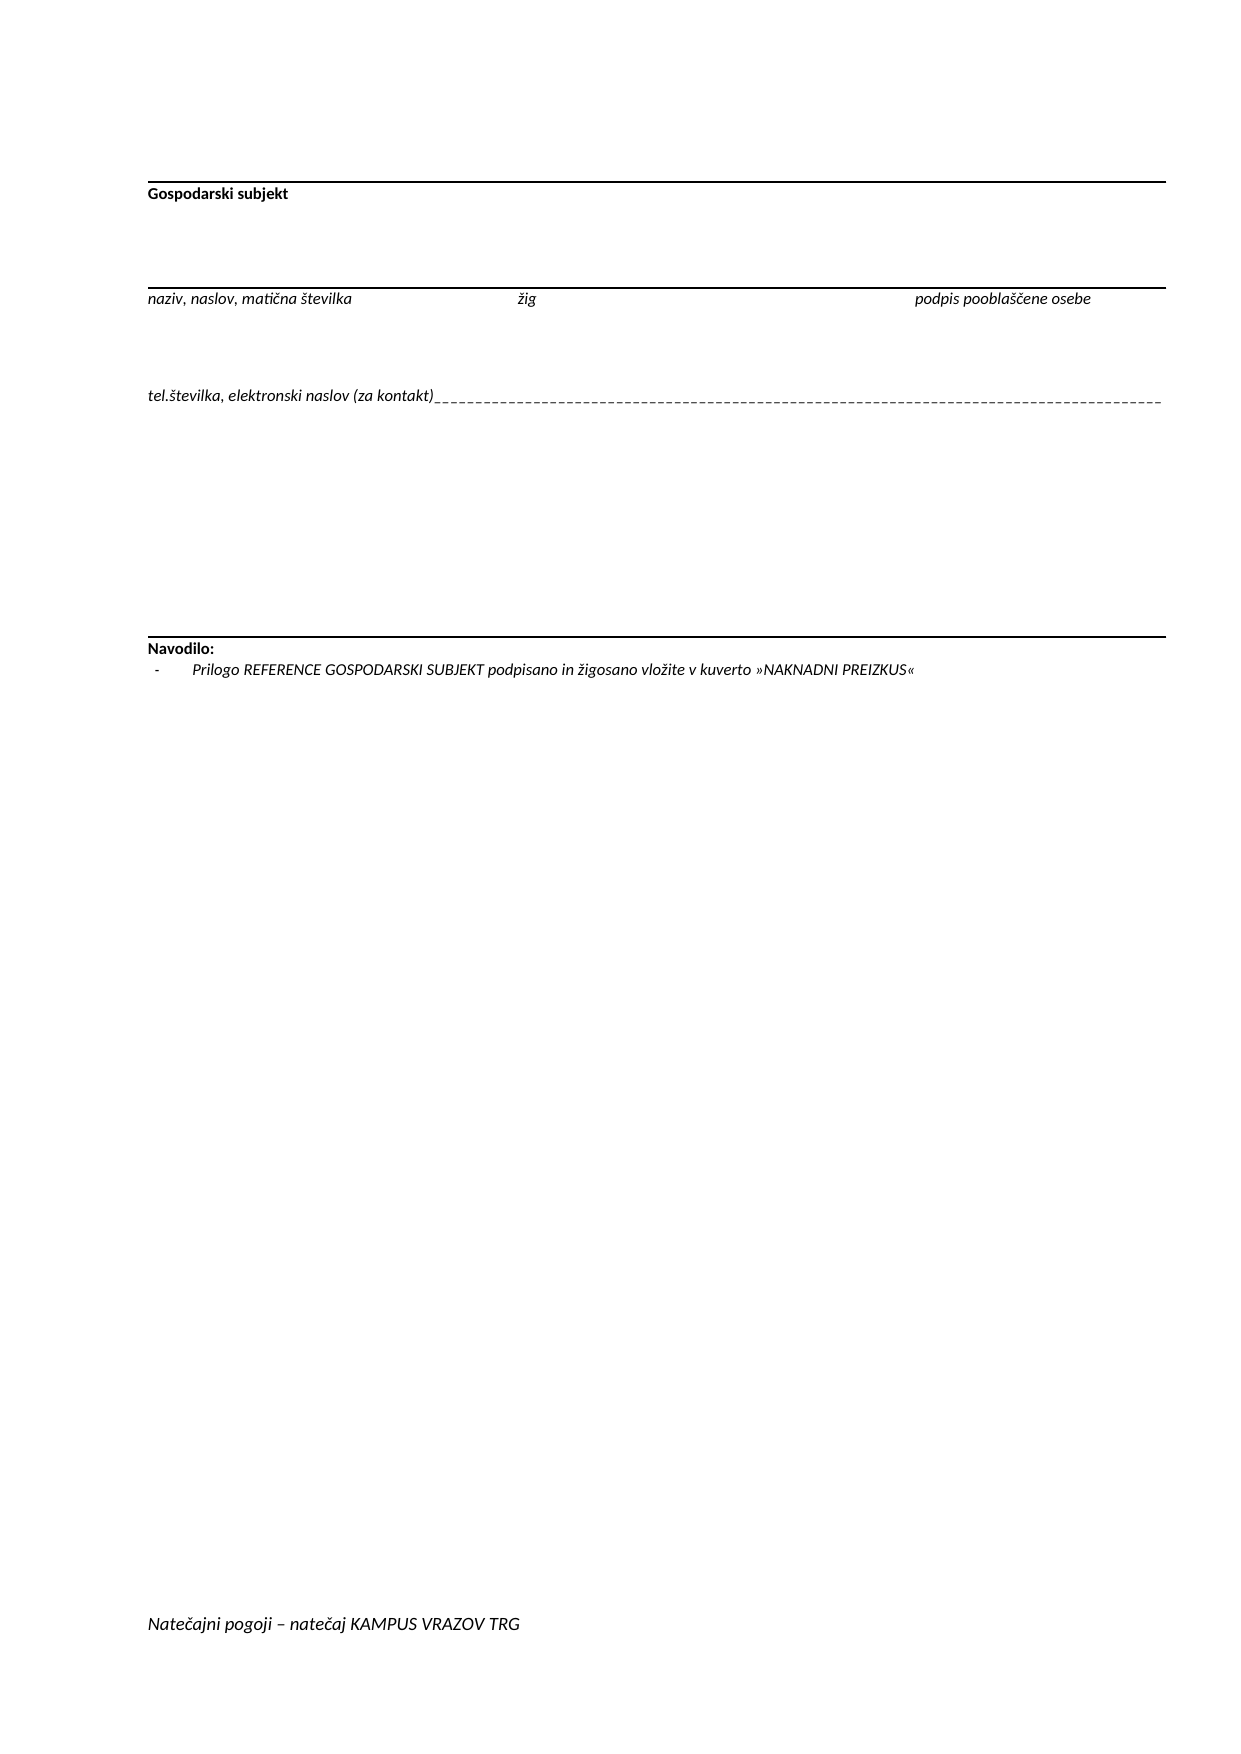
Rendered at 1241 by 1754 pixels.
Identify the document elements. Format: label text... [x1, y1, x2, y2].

list Prilogo REFERENCE GOSPODARSKI SUBJEKT podpisano in žigosano vložite v kuverto »NAKNADNI PREIZKUS« [154, 659, 1166, 679]
text Navodilo: [148, 638, 1166, 659]
text naziv, naslov, matična številka žig podpis pooblaščene osebe [148, 289, 1166, 309]
text tel.številka, elektronski naslov (za kontakt)________________________________________________________________________________________ [148, 385, 1166, 406]
text Gospodarski subjekt [148, 183, 1166, 203]
